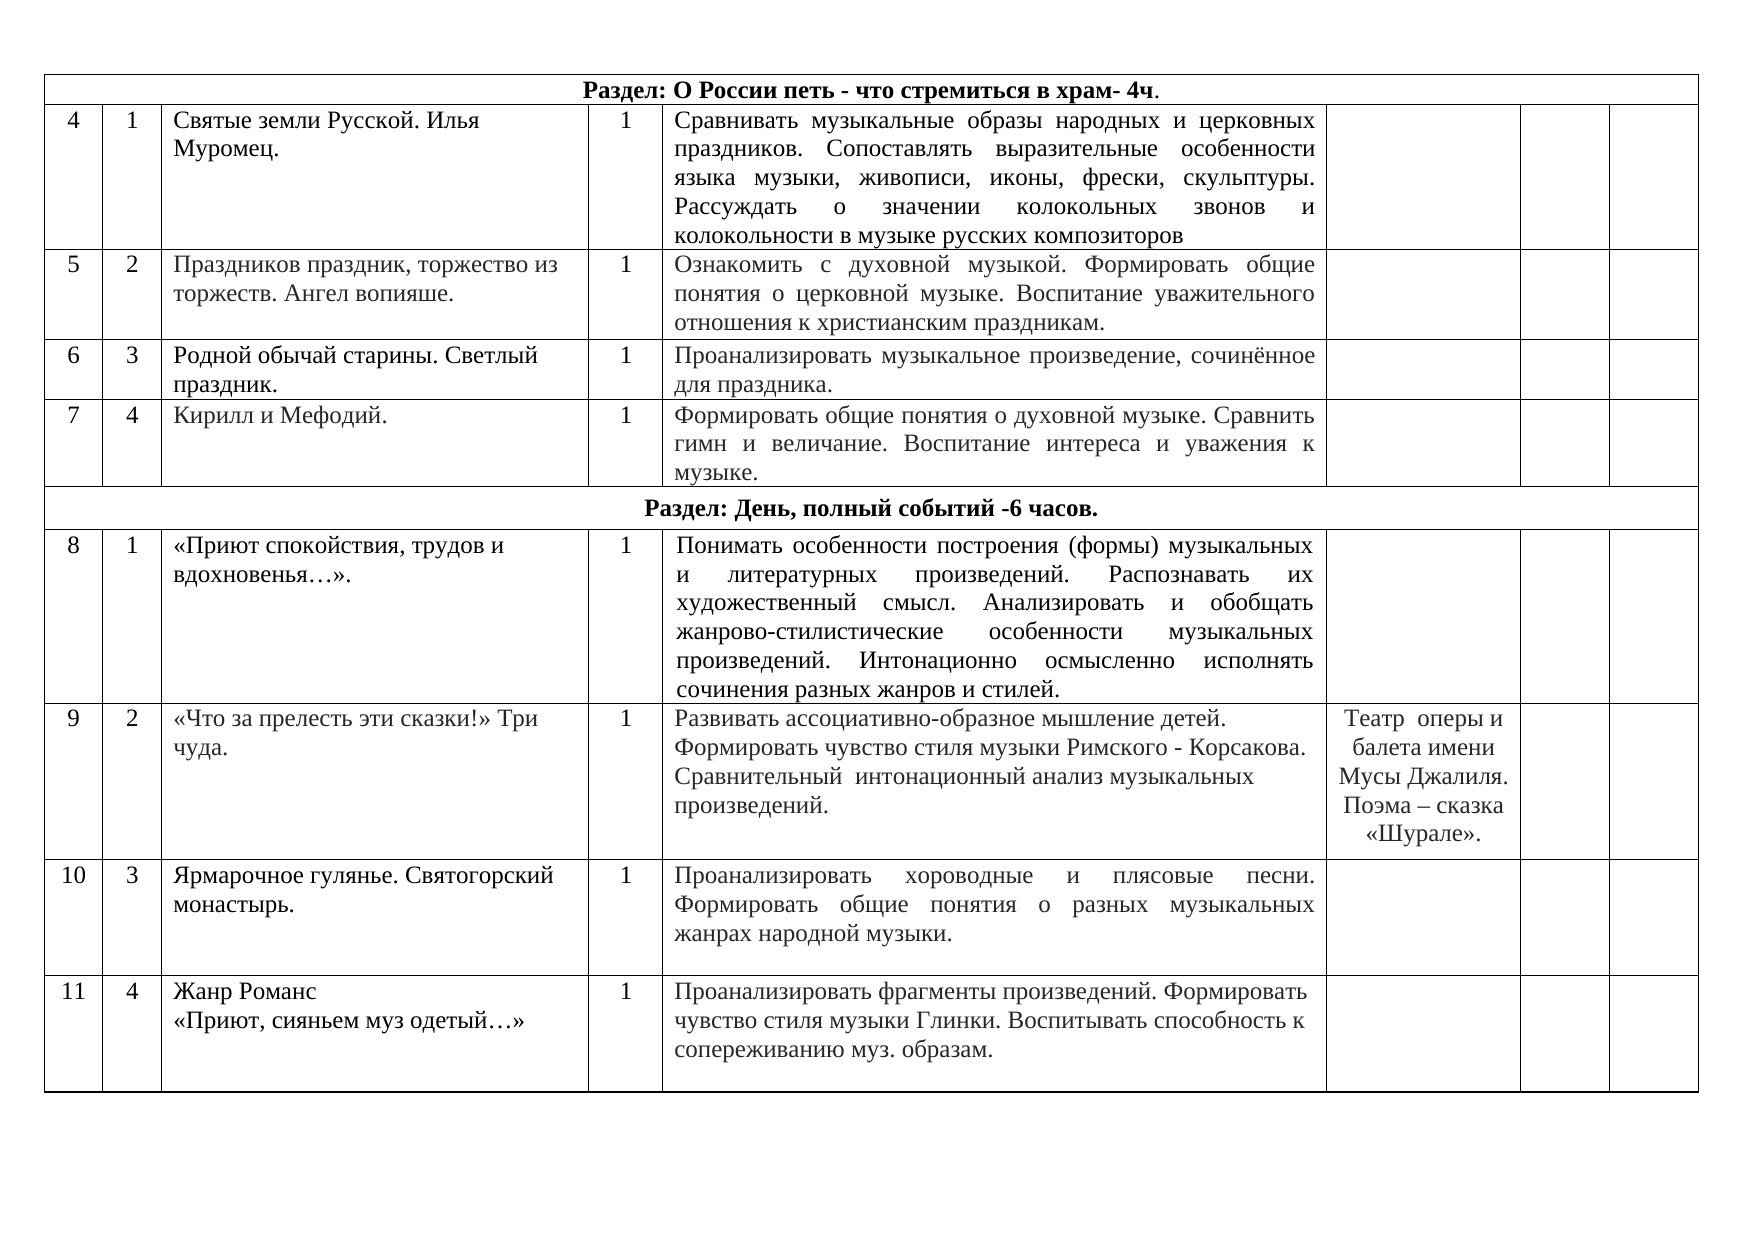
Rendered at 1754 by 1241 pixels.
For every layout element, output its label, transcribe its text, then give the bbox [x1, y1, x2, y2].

table_cell Раздел: День, полный событий -6 часов. [45, 487, 1698, 529]
table_cell [1521, 860, 1609, 975]
table_cell [1521, 105, 1609, 248]
table_cell 2 [103, 250, 161, 339]
table_cell 1 [103, 530, 161, 702]
table_cell Проанализировать хороводные и плясовые песни. Формировать общие понятия о разных музыкальных жанрах народной музыки. [663, 860, 1326, 975]
table_cell [1327, 530, 1520, 702]
table_cell 1 [103, 105, 161, 248]
table_cell 1 [589, 105, 662, 248]
table_cell [1610, 400, 1698, 486]
table_cell Формировать общие понятия о духовной музыке. Сравнить гимн и величание. Воспитание интереса и уважения к музыке. [663, 400, 1326, 486]
table_cell 1 [589, 530, 662, 702]
table_cell [1521, 250, 1609, 339]
table_cell 5 [45, 250, 102, 339]
table_cell [1327, 400, 1520, 486]
table_cell 4 [45, 105, 102, 248]
table_cell Родной обычай старины. Светлый праздник. [162, 340, 588, 399]
table_cell 11 [45, 976, 102, 1091]
table_cell [1610, 860, 1698, 975]
table_cell Театр оперы и балета имени Мусы Джалиля. Поэма – сказка «Шурале». [1327, 704, 1520, 859]
table_cell [1327, 105, 1520, 248]
table_cell 1 [589, 860, 662, 975]
table_cell 2 [103, 704, 161, 859]
table_cell 6 [45, 340, 102, 399]
table_cell [1610, 704, 1698, 859]
table_cell [1521, 530, 1609, 702]
table_cell 1 [589, 340, 662, 399]
table_cell Святые земли Русской. Илья Муромец. [162, 105, 588, 248]
table_cell Сравнивать музыкальные образы народных и церковных праздников. Сопоставлять выразительные особенности языка музыки, живописи, иконы, фрески, скульптуры. Рассуждать о значении колокольных звонов и колокольности в музыке русских композиторов [663, 105, 1326, 248]
table_cell 4 [103, 976, 161, 1091]
table_cell «Что за прелесть эти сказки!» Три чуда. [162, 704, 588, 859]
table_cell [1610, 250, 1698, 339]
table_cell [1327, 340, 1520, 399]
table_cell [1521, 704, 1609, 859]
table_cell «Приют спокойствия, трудов и вдохновенья…». [162, 530, 588, 702]
table_cell 1 [589, 400, 662, 486]
table_cell [1610, 976, 1698, 1091]
table_cell [1610, 340, 1698, 399]
table_cell 1 [589, 704, 662, 859]
table_cell 3 [103, 860, 161, 975]
table_cell Кирилл и Мефодий. [162, 400, 588, 486]
table_cell 9 [45, 704, 102, 859]
table_cell 1 [589, 250, 662, 339]
table_cell Праздников праздник, торжество из торжеств. Ангел вопияше. [162, 250, 588, 339]
table_cell [1610, 530, 1698, 702]
table_cell 8 [45, 530, 102, 702]
table_cell 10 [45, 860, 102, 975]
table_cell Жанр Романс «Приют, сияньем муз одетый…» [162, 976, 588, 1091]
table_cell [1521, 400, 1609, 486]
table_cell Проанализировать фрагменты произведений. Формировать чувство стиля музыки Глинки. Воспитывать способность к сопереживанию муз. образам. [663, 976, 1326, 1091]
table_cell Понимать особенности построения (формы) музыкальных и литературных произведений. Распознавать их художественный смысл. Анализировать и обобщать жанрово-стилистические особенности музыкальных произведений. Интонационно осмысленно исполнять сочинения разных жанров и стилей. [663, 530, 1326, 702]
table_cell 7 [45, 400, 102, 486]
table_cell 3 [103, 340, 161, 399]
table_cell Проанализировать музыкальное произведение, сочинённое для праздника. [663, 340, 1326, 399]
table_cell [1521, 340, 1609, 399]
table_cell 1 [589, 976, 662, 1091]
table_cell Ярмарочное гулянье. Святогорский монастырь. [162, 860, 588, 975]
table_cell [1327, 976, 1520, 1091]
table_cell [1327, 250, 1520, 339]
table_cell Ознакомить с духовной музыкой. Формировать общие понятия о церковной музыке. Воспитание уважительного отношения к христианским праздникам. [663, 250, 1326, 339]
table_cell [1610, 105, 1698, 248]
table_cell Развивать ассоциативно-образное мышление детей. Формировать чувство стиля музыки Римского - Корсакова. Сравнительный интонационный анализ музыкальных произведений. [663, 704, 1326, 859]
table_cell [1327, 860, 1520, 975]
table_cell 4 [103, 400, 161, 486]
table_cell Раздел: О России петь - что стремиться в храм- 4ч. [45, 75, 1698, 104]
table_cell [1521, 976, 1609, 1091]
